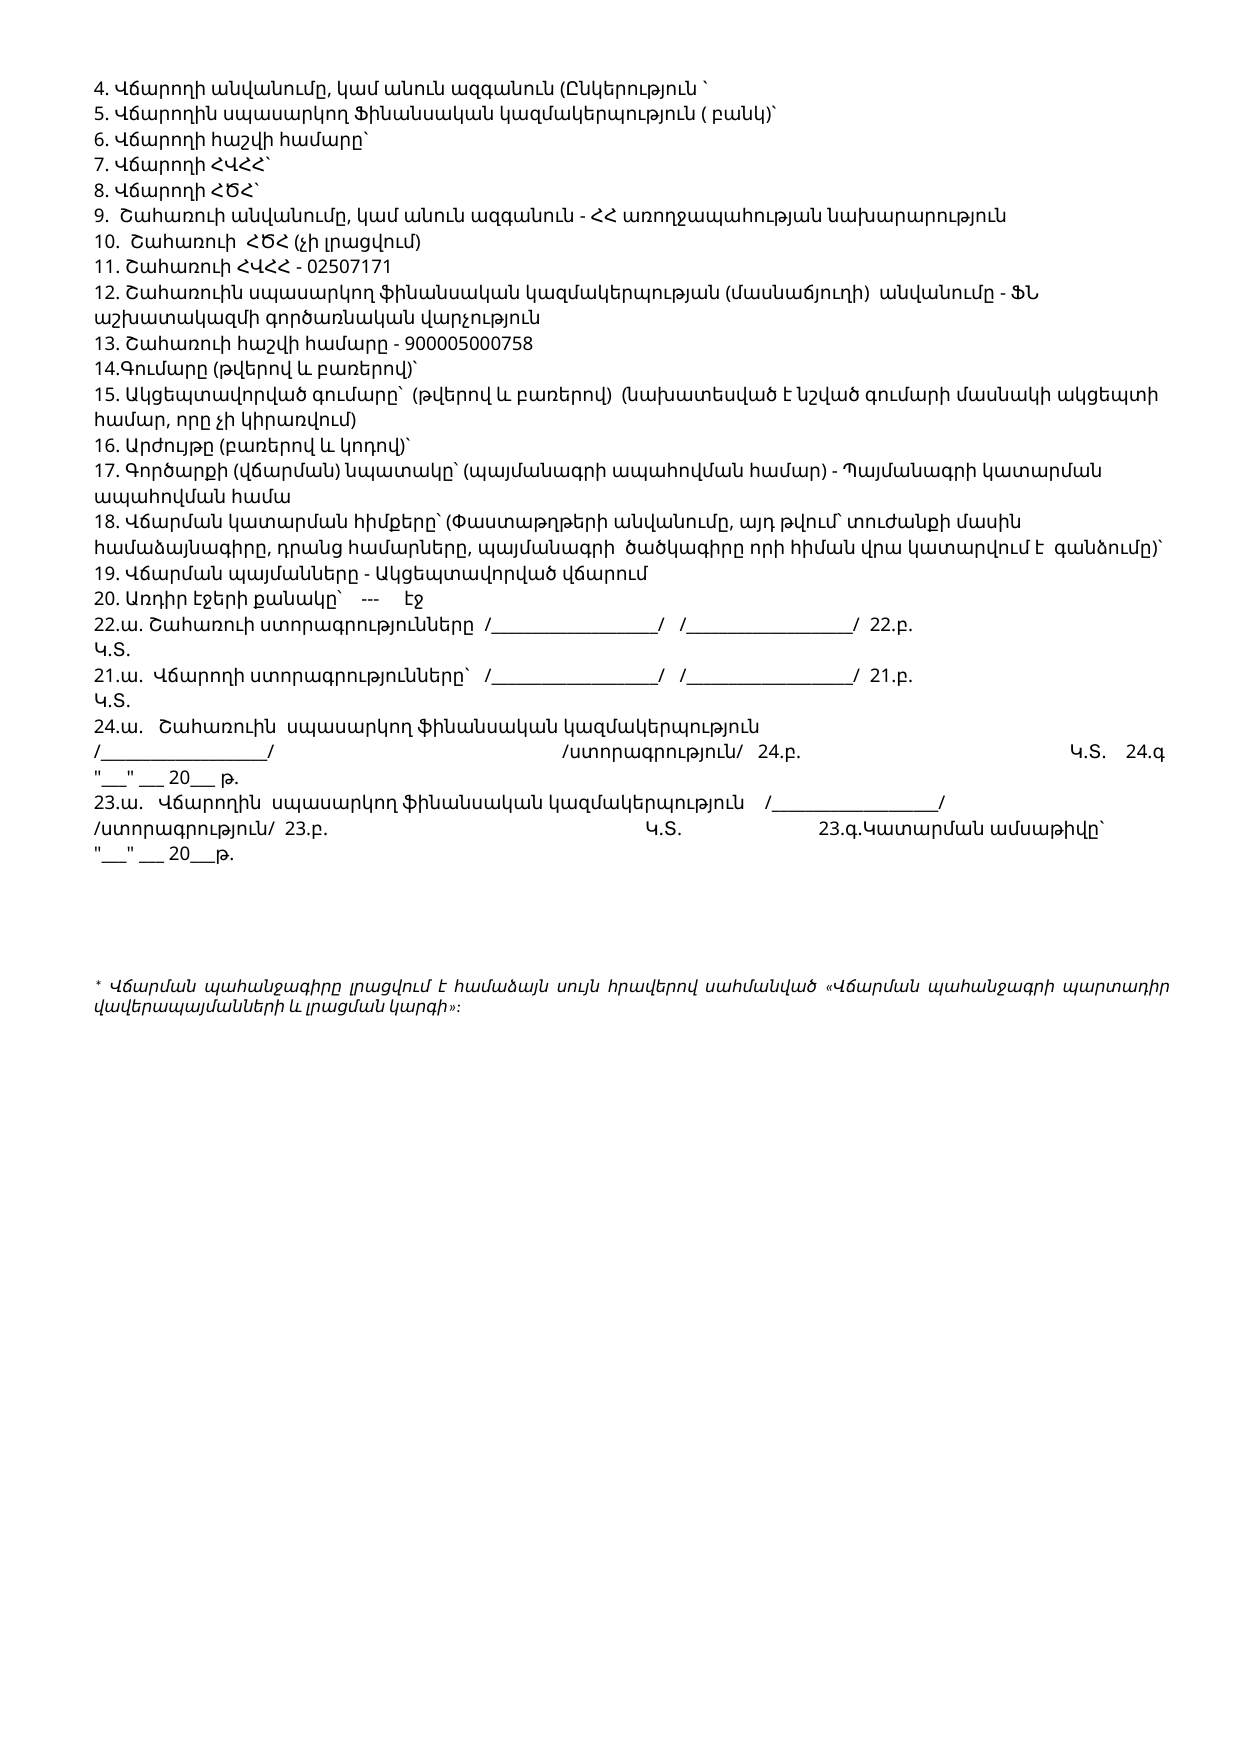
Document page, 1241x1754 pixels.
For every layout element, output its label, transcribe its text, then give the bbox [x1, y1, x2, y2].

text * Վճարման պահանջագիրը լրացվում է համաձայն սույն հրավերով սահմանված «Վճարման պահանջագրի պարտադիր վավերապայմանների և լրացման կարգի»: [94, 976, 1171, 1017]
